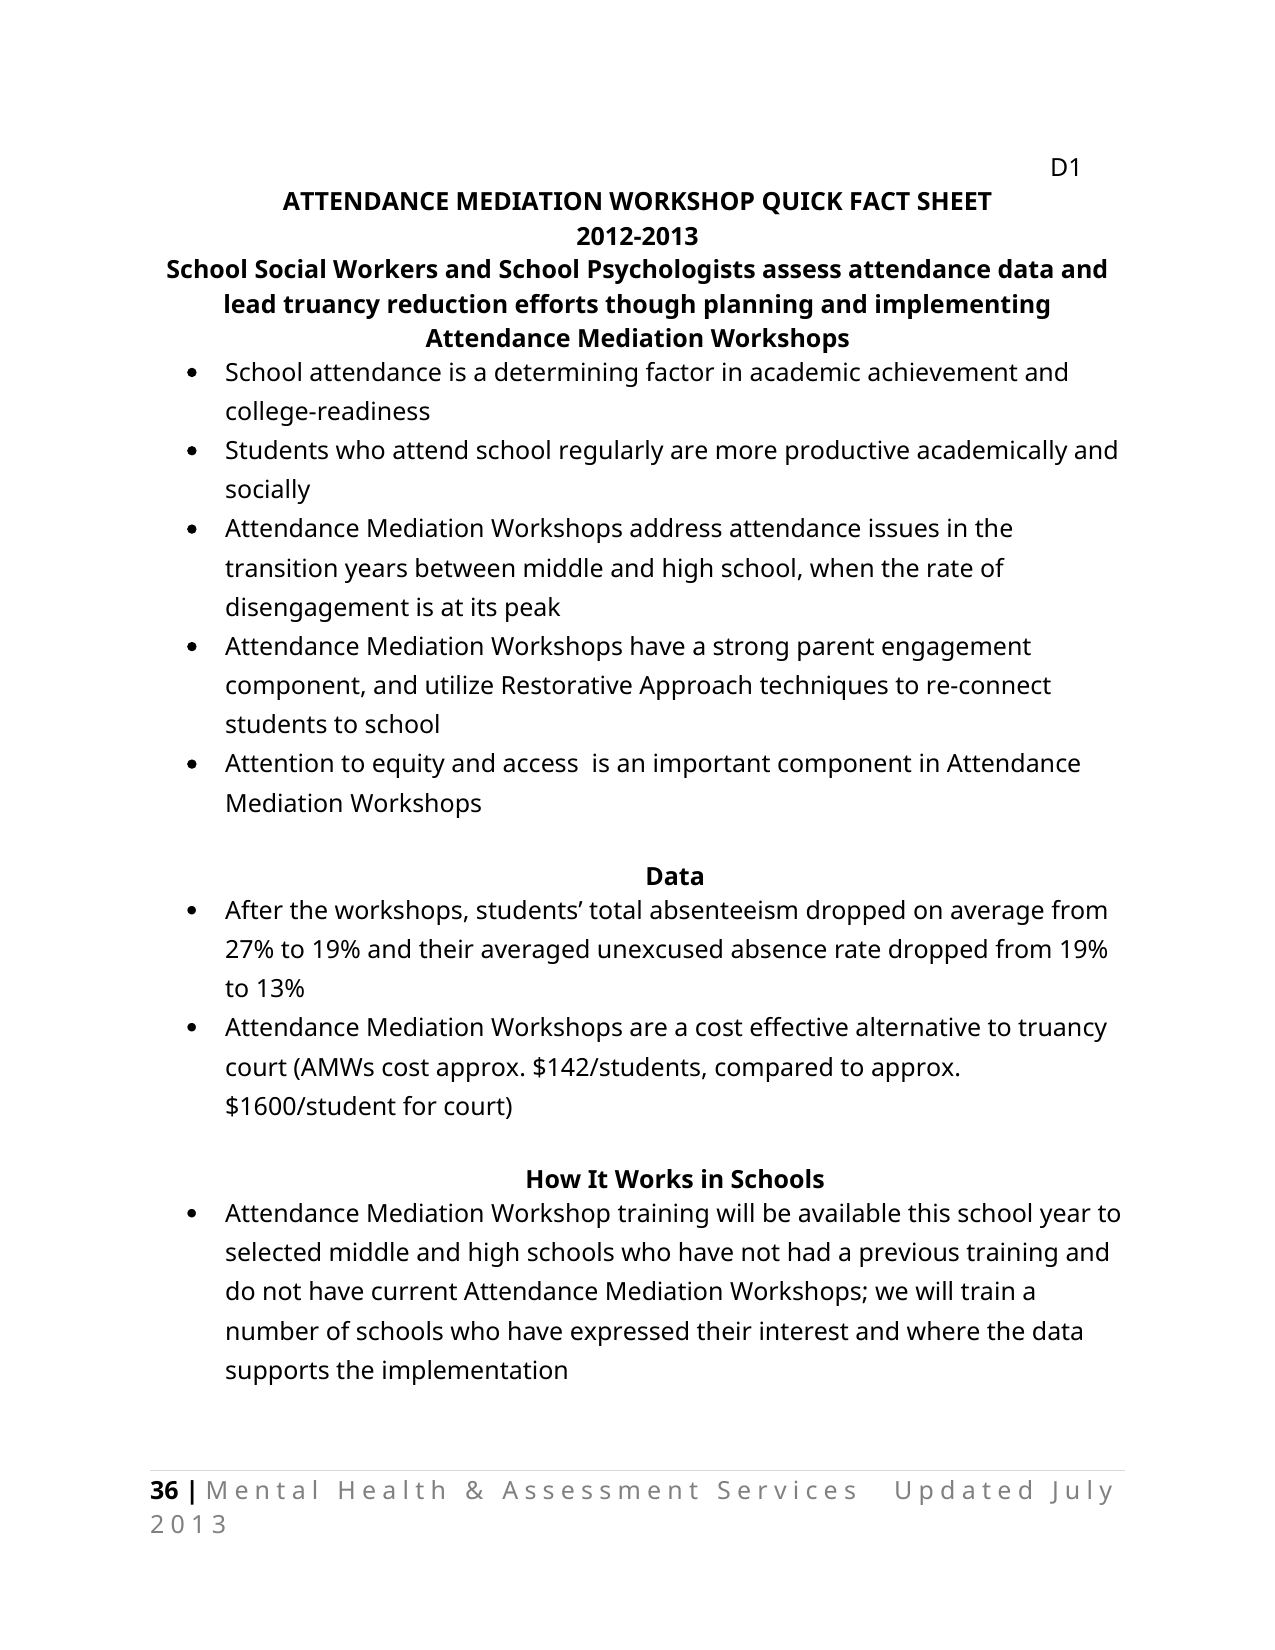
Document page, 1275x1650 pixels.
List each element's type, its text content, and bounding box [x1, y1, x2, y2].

list After the workshops, students’ total absenteeism dropped on average from 27% to 19% and their averaged unexcused absence rate dropped from 19% to 13% [187, 892, 1125, 1005]
text School Social Workers and School Psychologists assess attendance data and lead truancy reduction efforts though planning and implementing Attendance Mediation Workshops [150, 252, 1125, 354]
text 2012-2013 [150, 218, 1125, 252]
text D1 [150, 150, 1125, 184]
list School attendance is a determining factor in academic achievement and college-readiness [187, 354, 1125, 428]
list Students who attend school regularly are more productive academically and socially [187, 433, 1125, 506]
list Attendance Mediation Workshop training will be available this school year to selected middle and high schools who have not had a previous training and do not have current Attendance Mediation Workshops; we will train a number of schools who have expressed their interest and where the data supports the implementation [187, 1196, 1125, 1386]
list Attendance Mediation Workshops have a strong parent engagement component, and utilize Restorative Approach techniques to re-connect students to school [187, 628, 1125, 741]
list Data [225, 858, 1125, 892]
list Attention to equity and access is an important component in Attendance Mediation Workshops [187, 746, 1125, 819]
text ATTENDANCE MEDIATION WORKSHOP QUICK FACT SHEET [150, 184, 1125, 218]
list How It Works in Schools [225, 1162, 1125, 1196]
list Attendance Mediation Workshops are a cost effective alternative to truancy court (AMWs cost approx. $142/students, compared to approx. $1600/student for court) [187, 1010, 1125, 1122]
list Attendance Mediation Workshops address attendance issues in the transition years between middle and high school, when the rate of disengagement is at its peak [187, 511, 1125, 623]
